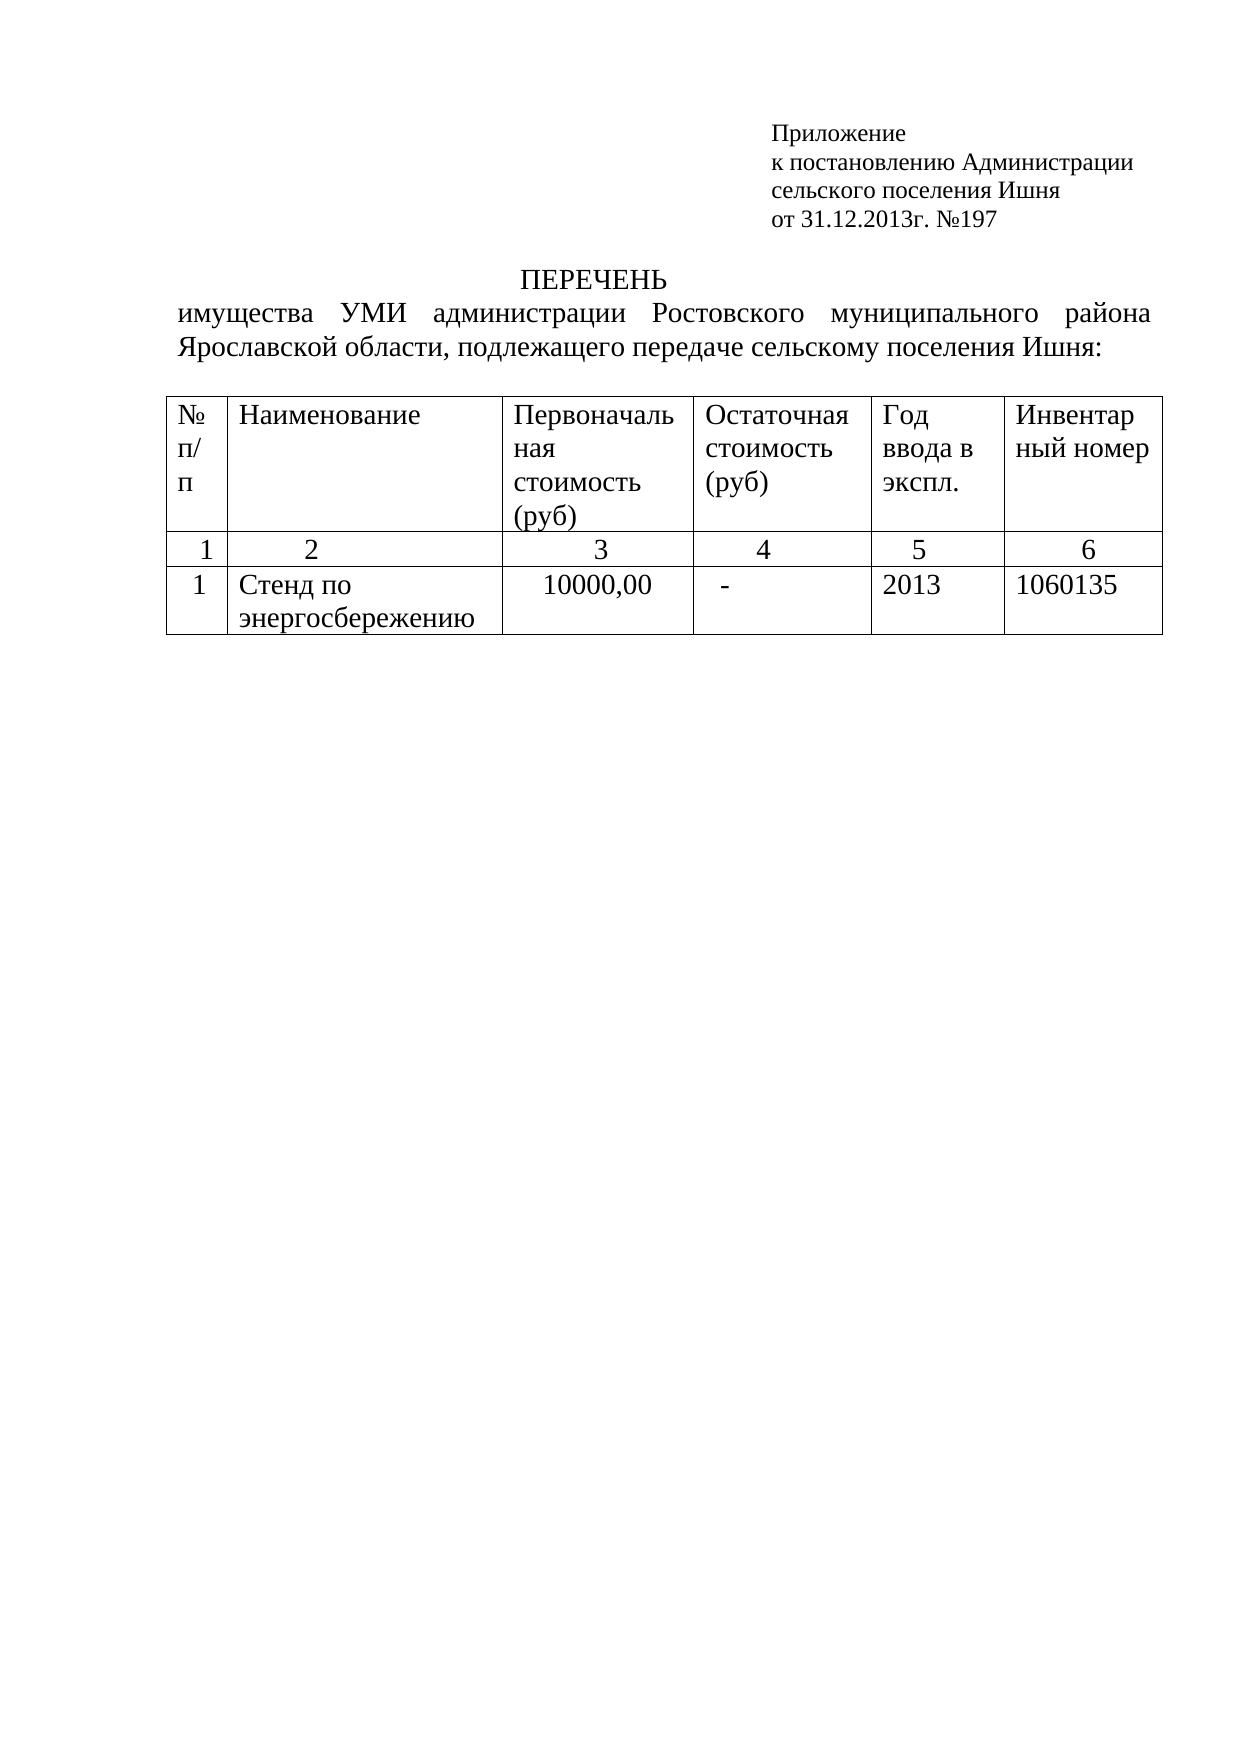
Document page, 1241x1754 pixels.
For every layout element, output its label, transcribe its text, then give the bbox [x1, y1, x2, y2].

table_header № п/п [167, 397, 227, 531]
table_cell 1 [167, 567, 227, 634]
table_cell 6 [1005, 532, 1162, 566]
text ПЕРЕЧЕНЬ [177, 262, 1152, 295]
table_cell Стенд по энергосбережению [228, 567, 502, 634]
text к постановлению Администрации [177, 147, 1152, 176]
table_cell 1060135 [1005, 567, 1162, 634]
table_cell 4 [694, 532, 871, 566]
text от 31.12.2013г. №197 [177, 204, 1152, 233]
text Приложение [177, 118, 1152, 147]
table_cell 1 [167, 532, 227, 566]
table_cell 2013 [872, 567, 1004, 634]
table_cell 2 [228, 532, 502, 566]
table_cell 3 [503, 532, 693, 566]
table_header Остаточная стоимость (руб) [694, 397, 871, 531]
table_cell 5 [872, 532, 1004, 566]
table_cell 10000,00 [503, 567, 693, 634]
table_header Наименование [228, 397, 502, 531]
table_header Первоначальная стоимость (руб) [503, 397, 693, 531]
text сельского поселения Ишня [177, 176, 1152, 204]
text имущества УМИ администрации Ростовского муниципального района Ярославской области, подлежащего передаче сельскому поселения Ишня: [177, 295, 1152, 362]
table_header Инвентар ный номер [1005, 397, 1162, 531]
table_header Год ввода в экспл. [872, 397, 1004, 531]
table_cell - [694, 567, 871, 634]
